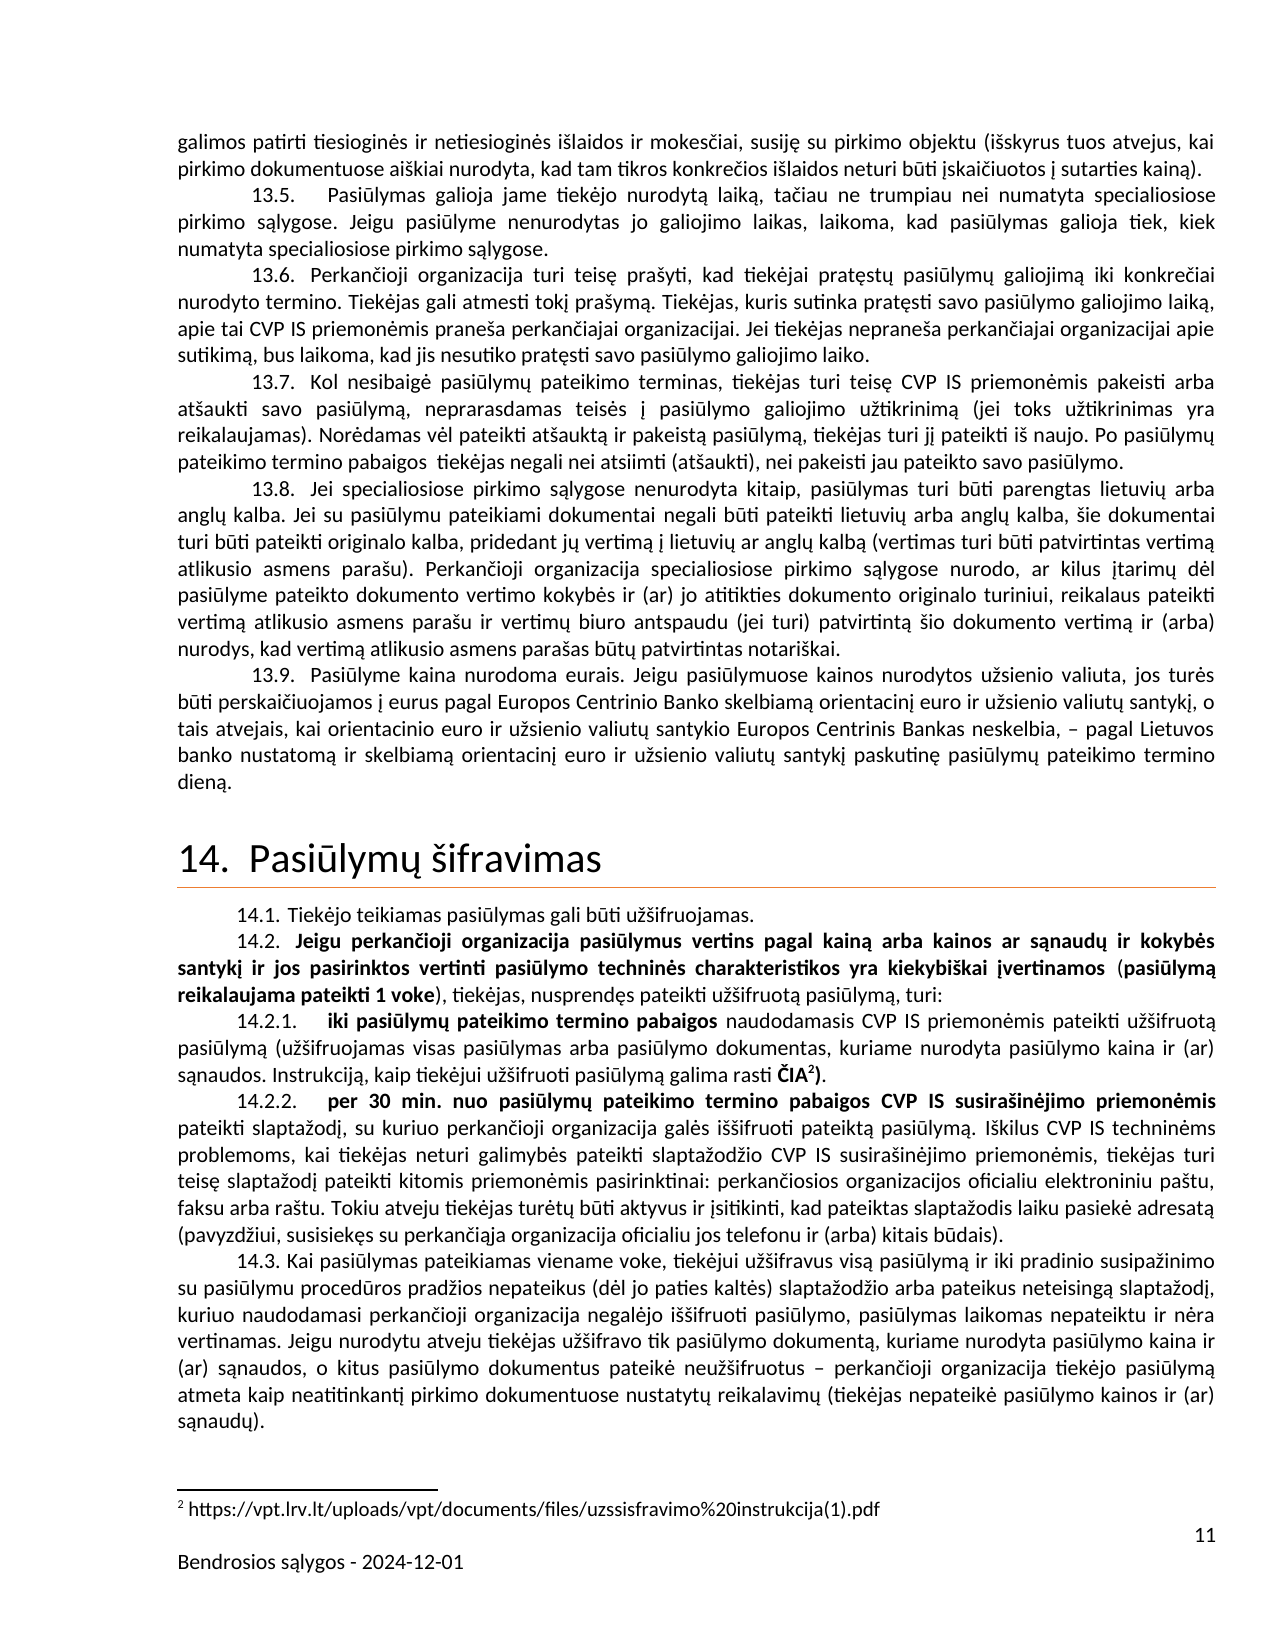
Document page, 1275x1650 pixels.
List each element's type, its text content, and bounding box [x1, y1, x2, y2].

subtitle 14. Pasiūlymų šifravimas [177, 832, 1216, 887]
list Perkančioji organizacija turi teisę prašyti, kad tiekėjai pratęstų pasiūlymų galiojimą iki konkrečiai nurodyto termino. Tiekėjas gali atmesti tokį prašymą. Tiekėjas, kuris sutinka pratęsti savo pasiūlymo galiojimo laiką, apie tai CVP IS priemonėmis praneša perkančiajai organizacijai. Jei tiekėjas nepraneša perkančiajai organizacijai apie sutikimą, bus laikoma, kad jis nesutiko pratęsti savo pasiūlymo galiojimo laiko. [177, 262, 1216, 368]
list per 30 min. nuo pasiūlymų pateikimo termino pabaigos CVP IS susirašinėjimo priemonėmis pateikti slaptažodį, su kuriuo perkančioji organizacija galės iššifruoti pateiktą pasiūlymą. Iškilus CVP IS techninėms problemoms, kai tiekėjas neturi galimybės pateikti slaptažodžio CVP IS susirašinėjimo priemonėmis, tiekėjas turi teisę slaptažodį pateikti kitomis priemonėmis pasirinktinai: perkančiosios organizacijos oficialiu elektroniniu paštu, faksu arba raštu. Tokiu atveju tiekėjas turėtų būti aktyvus ir įsitikinti, kad pateiktas slaptažodis laiku pasiekė adresatą (pavyzdžiui, susisiekęs su perkančiąja organizacija oficialiu jos telefonu ir (arba) kitais būdais). [177, 1088, 1216, 1248]
list Tiekėjo teikiamas pasiūlymas gali būti užšifruojamas. [236, 901, 1216, 928]
list Jei specialiosiose pirkimo sąlygose nenurodyta kitaip, pasiūlymas turi būti parengtas lietuvių arba anglų kalba. Jei su pasiūlymu pateikiami dokumentai negali būti pateikti lietuvių arba anglų kalba, šie dokumentai turi būti pateikti originalo kalba, pridedant jų vertimą į lietuvių ar anglų kalbą (vertimas turi būti patvirtintas vertimą atlikusio asmens parašu). Perkančioji organizacija specialiosiose pirkimo sąlygose nurodo, ar kilus įtarimų dėl pasiūlyme pateikto dokumento vertimo kokybės ir (ar) jo atitikties dokumento originalo turiniui, reikalaus pateikti vertimą atlikusio asmens parašu ir vertimų biuro antspaudu (jei turi) patvirtintą šio dokumento vertimą ir (arba) nurodys, kad vertimą atlikusio asmens parašas būtų patvirtintas notariškai. [177, 475, 1216, 662]
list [177, 128, 1216, 182]
text 14.3. Kai pasiūlymas pateikiamas viename voke, tiekėjui užšifravus visą pasiūlymą ir iki pradinio susipažinimo su pasiūlymu procedūros pradžios nepateikus (dėl jo paties kaltės) slaptažodžio arba pateikus neteisingą slaptažodį, kuriuo naudodamasi perkančioji organizacija negalėjo iššifruoti pasiūlymo, pasiūlymas laikomas nepateiktu ir nėra vertinamas. Jeigu nurodytu atveju tiekėjas užšifravo tik pasiūlymo dokumentą, kuriame nurodyta pasiūlymo kaina ir (ar) sąnaudos, o kitus pasiūlymo dokumentus pateikė neužšifruotus – perkančioji organizacija tiekėjo pasiūlymą atmeta kaip neatitinkantį pirkimo dokumentuose nustatytų reikalavimų (tiekėjas nepateikė pasiūlymo kainos ir (ar) sąnaudų). [177, 1248, 1216, 1434]
list Jeigu perkančioji organizacija pasiūlymus vertins pagal kainą arba kainos ar sąnaudų ir kokybės santykį ir jos pasirinktos vertinti pasiūlymo techninės charakteristikos yra kiekybiškai įvertinamos (pasiūlymą reikalaujama pateikti 1 voke), tiekėjas, nusprendęs pateikti užšifruotą pasiūlymą, turi: [177, 928, 1216, 1008]
list iki pasiūlymų pateikimo termino pabaigos naudodamasis CVP IS priemonėmis pateikti užšifruotą pasiūlymą (užšifruojamas visas pasiūlymas arba pasiūlymo dokumentas, kuriame nurodyta pasiūlymo kaina ir (ar) sąnaudos. Instrukciją, kaip tiekėjui užšifruoti pasiūlymą galima rasti ČIA). [177, 1008, 1216, 1088]
list Pasiūlyme kaina nurodoma eurais. Jeigu pasiūlymuose kainos nurodytos užsienio valiuta, jos turės būti perskaičiuojamos į eurus pagal Europos Centrinio Banko skelbiamą orientacinį euro ir užsienio valiutų santykį, o tais atvejais, kai orientacinio euro ir užsienio valiutų santykio Europos Centrinis Bankas neskelbia, – pagal Lietuvos banko nustatomą ir skelbiamą orientacinį euro ir užsienio valiutų santykį paskutinę pasiūlymų pateikimo termino dieną. [177, 662, 1216, 795]
list Pasiūlymas galioja jame tiekėjo nurodytą laiką, tačiau ne trumpiau nei numatyta specialiosiose pirkimo sąlygose. Jeigu pasiūlyme nenurodytas jo galiojimo laikas, laikoma, kad pasiūlymas galioja tiek, kiek numatyta specialiosiose pirkimo sąlygose. [177, 182, 1216, 262]
list Kol nesibaigė pasiūlymų pateikimo terminas, tiekėjas turi teisę CVP IS priemonėmis pakeisti arba atšaukti savo pasiūlymą, neprarasdamas teisės į pasiūlymo galiojimo užtikrinimą (jei toks užtikrinimas yra reikalaujamas). Norėdamas vėl pateikti atšauktą ir pakeistą pasiūlymą, tiekėjas turi jį pateikti iš naujo. Po pasiūlymų pateikimo termino pabaigos tiekėjas negali nei atsiimti (atšaukti), nei pakeisti jau pateikto savo pasiūlymo. [177, 368, 1216, 475]
